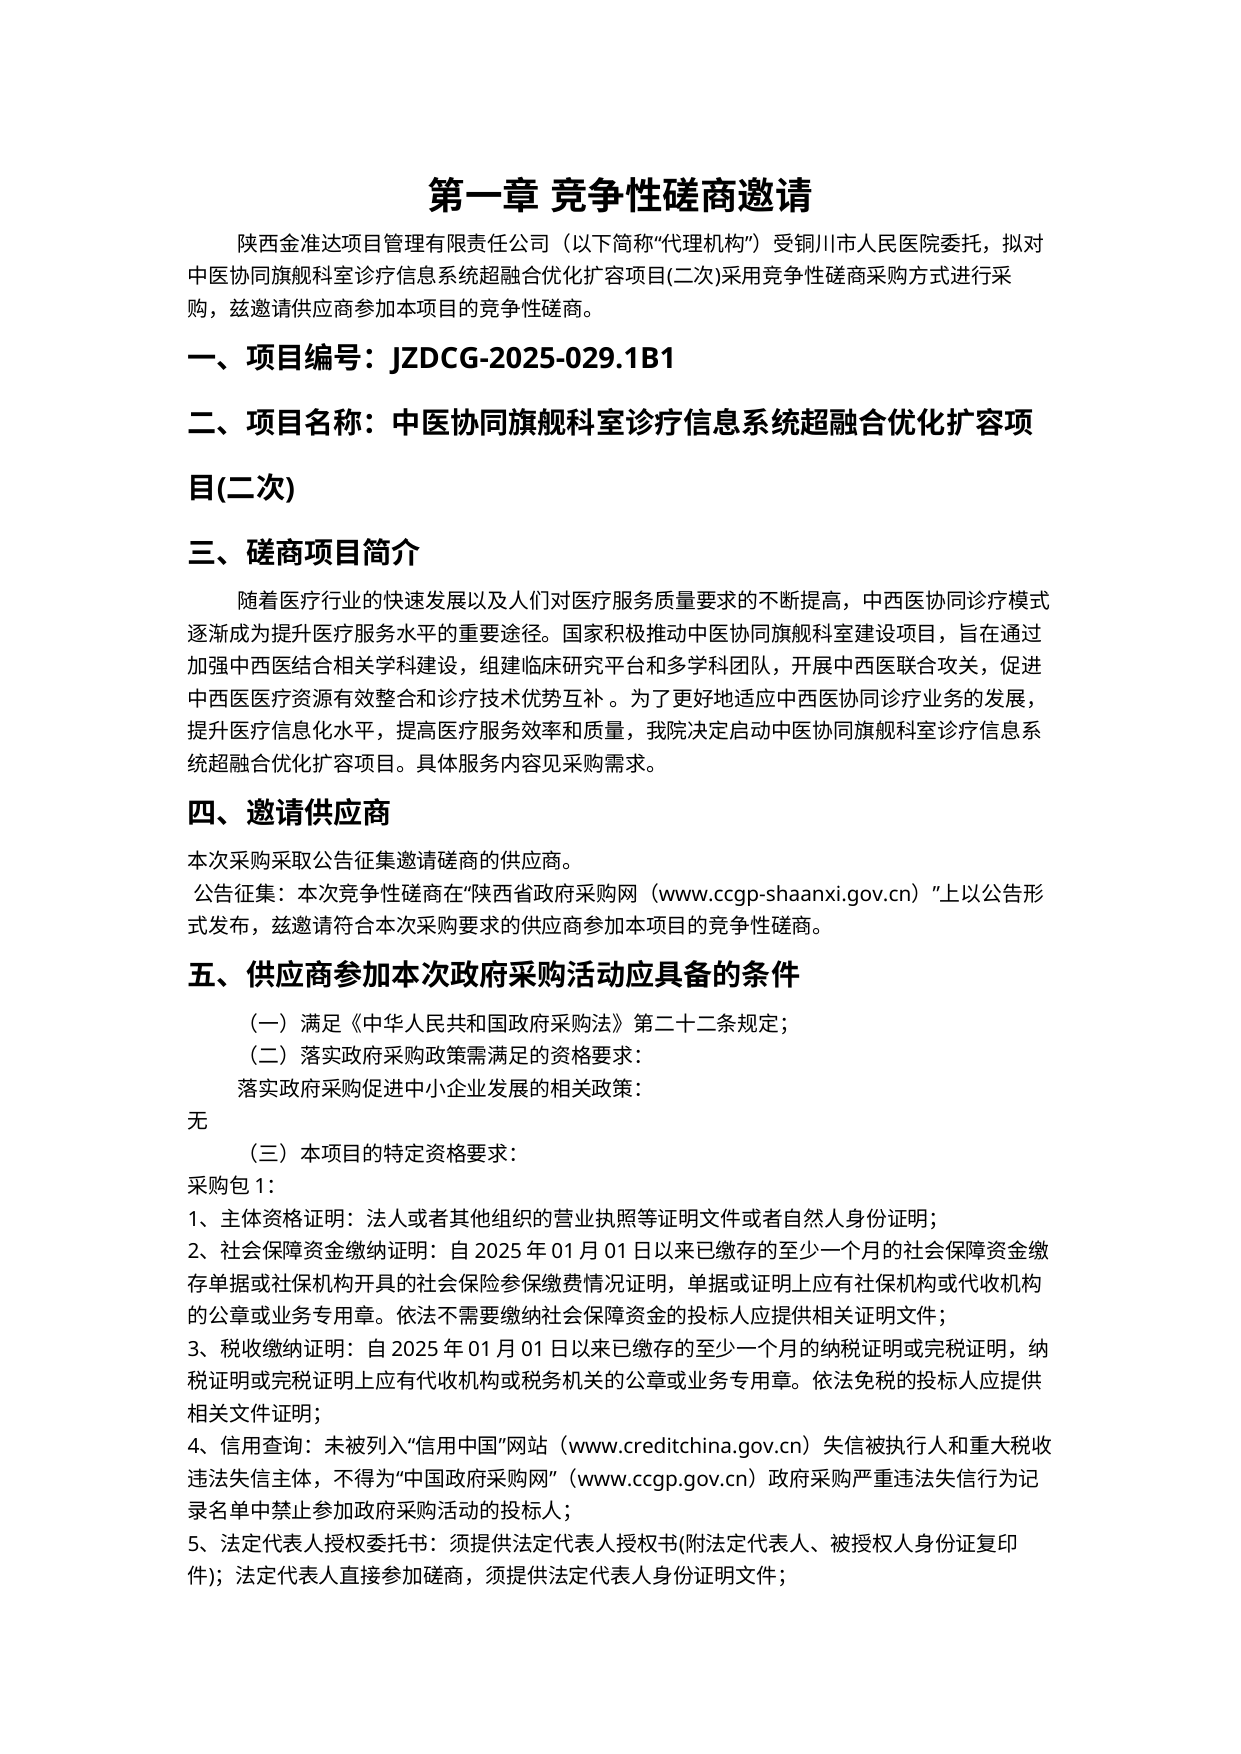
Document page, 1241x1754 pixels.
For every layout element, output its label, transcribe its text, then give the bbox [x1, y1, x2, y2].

text （二）落实政府采购政策需满足的资格要求： [187, 1039, 1053, 1072]
text （三）本项目的特定资格要求： [187, 1137, 1053, 1169]
text 本次采购采取公告征集邀请磋商的供应商。 [187, 844, 1053, 877]
text 第一章 竞争性磋商邀请 [187, 162, 1053, 227]
text 4、信用查询：未被列入“信用中国”网站（www.creditchina.gov.cn）失信被执行人和重大税收违法失信主体，不得为“中国政府采购网”（www.ccgp.gov.cn）政府采购严重违法失信行为记录名单中禁止参加政府采购活动的投标人； [187, 1429, 1053, 1527]
text 3、税收缴纳证明：自2025年01月01日以来已缴存的至少一个月的纳税证明或完税证明，纳税证明或完税证明上应有代收机构或税务机关的公章或业务专用章。依法免税的投标人应提供相关文件证明； [187, 1332, 1053, 1429]
text 2、社会保障资金缴纳证明：自2025年01月01日以来已缴存的至少一个月的社会保障资金缴存单据或社保机构开具的社会保险参保缴费情况证明，单据或证明上应有社保机构或代收机构的公章或业务专用章。依法不需要缴纳社会保障资金的投标人应提供相关证明文件； [187, 1234, 1053, 1332]
text 5、法定代表人授权委托书：须提供法定代表人授权书(附法定代表人、被授权人身份证复印件)；法定代表人直接参加磋商，须提供法定代表人身份证明文件； [187, 1527, 1053, 1592]
text 陕西金准达项目管理有限责任公司（以下简称“代理机构”）受铜川市人民医院委托，拟对中医协同旗舰科室诊疗信息系统超融合优化扩容项目(二次)采用竞争性磋商采购方式进行采购，兹邀请供应商参加本项目的竞争性磋商。 [187, 227, 1053, 324]
text 1、主体资格证明：法人或者其他组织的营业执照等证明文件或者自然人身份证明； [187, 1202, 1053, 1234]
text 一、项目编号：JZDCG-2025-029.1B1 [187, 324, 1053, 389]
text 落实政府采购促进中小企业发展的相关政策： [187, 1072, 1053, 1104]
text 四、邀请供应商 [187, 779, 1053, 844]
text 五、供应商参加本次政府采购活动应具备的条件 [187, 942, 1053, 1007]
text 随着医疗行业的快速发展以及人们对医疗服务质量要求的不断提高，中西医协同诊疗模式逐渐成为提升医疗服务水平的重要途径。国家积极推动中医协同旗舰科室建设项目，旨在通过加强中西医结合相关学科建设，组建临床研究平台和多学科团队，开展中西医联合攻关，促进中西医医疗资源有效整合和诊疗技术优势互补 。为了更好地适应中西医协同诊疗业务的发展，提升医疗信息化水平，提高医疗服务效率和质量，我院决定启动中医协同旗舰科室诊疗信息系统超融合优化扩容项目。具体服务内容见采购需求。 [187, 584, 1053, 779]
text （一）满足《中华人民共和国政府采购法》第二十二条规定； [187, 1007, 1053, 1039]
text 采购包1： [187, 1169, 1053, 1202]
text 公告征集：本次竞争性磋商在“陕西省政府采购网（www.ccgp-shaanxi.gov.cn）”上以公告形式发布，兹邀请符合本次采购要求的供应商参加本项目的竞争性磋商。 [187, 877, 1053, 942]
text 三、磋商项目简介 [187, 519, 1053, 584]
text 二、项目名称：中医协同旗舰科室诊疗信息系统超融合优化扩容项目(二次) [187, 389, 1053, 519]
text 无 [187, 1104, 1053, 1137]
